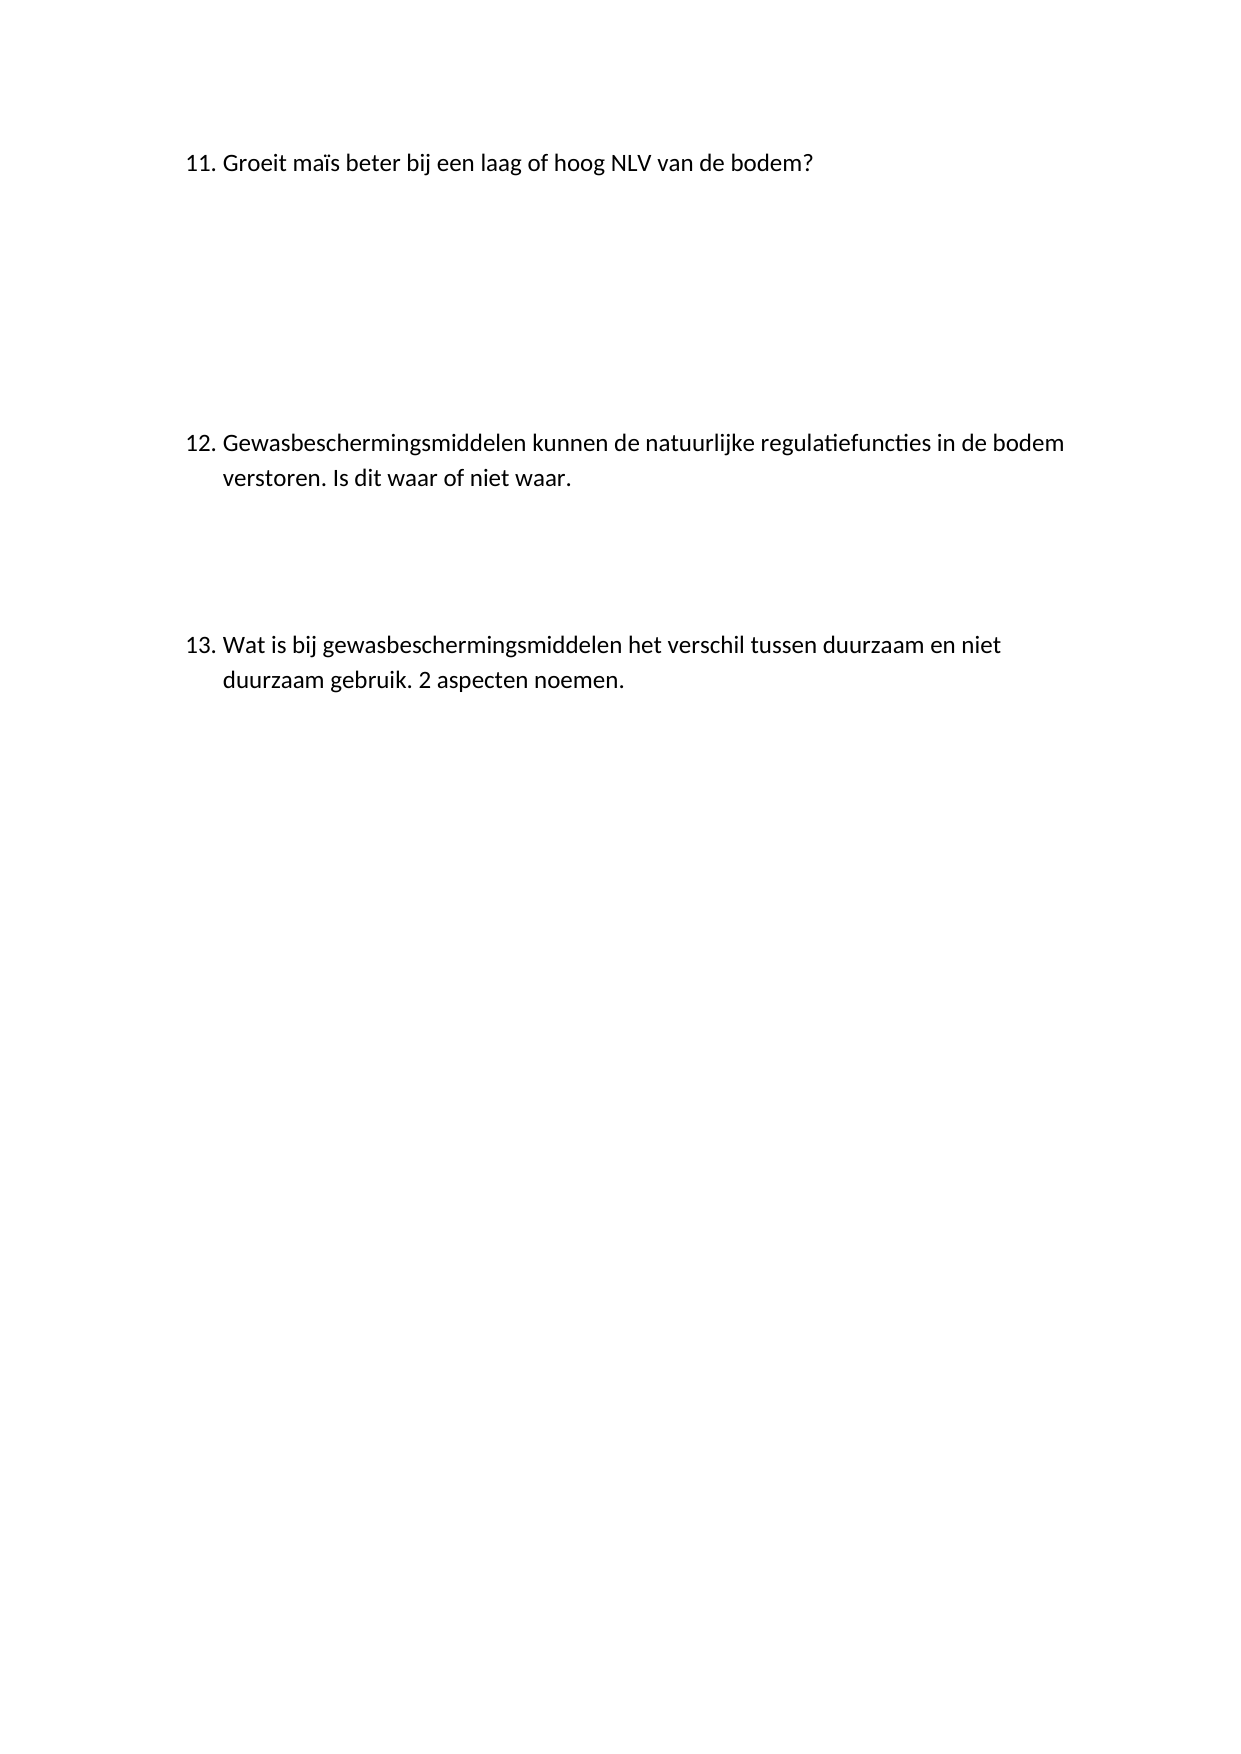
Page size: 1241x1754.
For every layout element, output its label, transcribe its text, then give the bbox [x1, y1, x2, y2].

list Groeit maïs beter bij een laag of hoog NLV van de bodem? [185, 148, 1093, 178]
list Gewasbeschermingsmiddelen kunnen de natuurlijke regulatiefuncties in de bodem verstoren. Is dit waar of niet waar. [185, 427, 1093, 492]
list Wat is bij gewasbeschermingsmiddelen het verschil tussen duurzaam en niet duurzaam gebruik. 2 aspecten noemen. [185, 629, 1093, 695]
